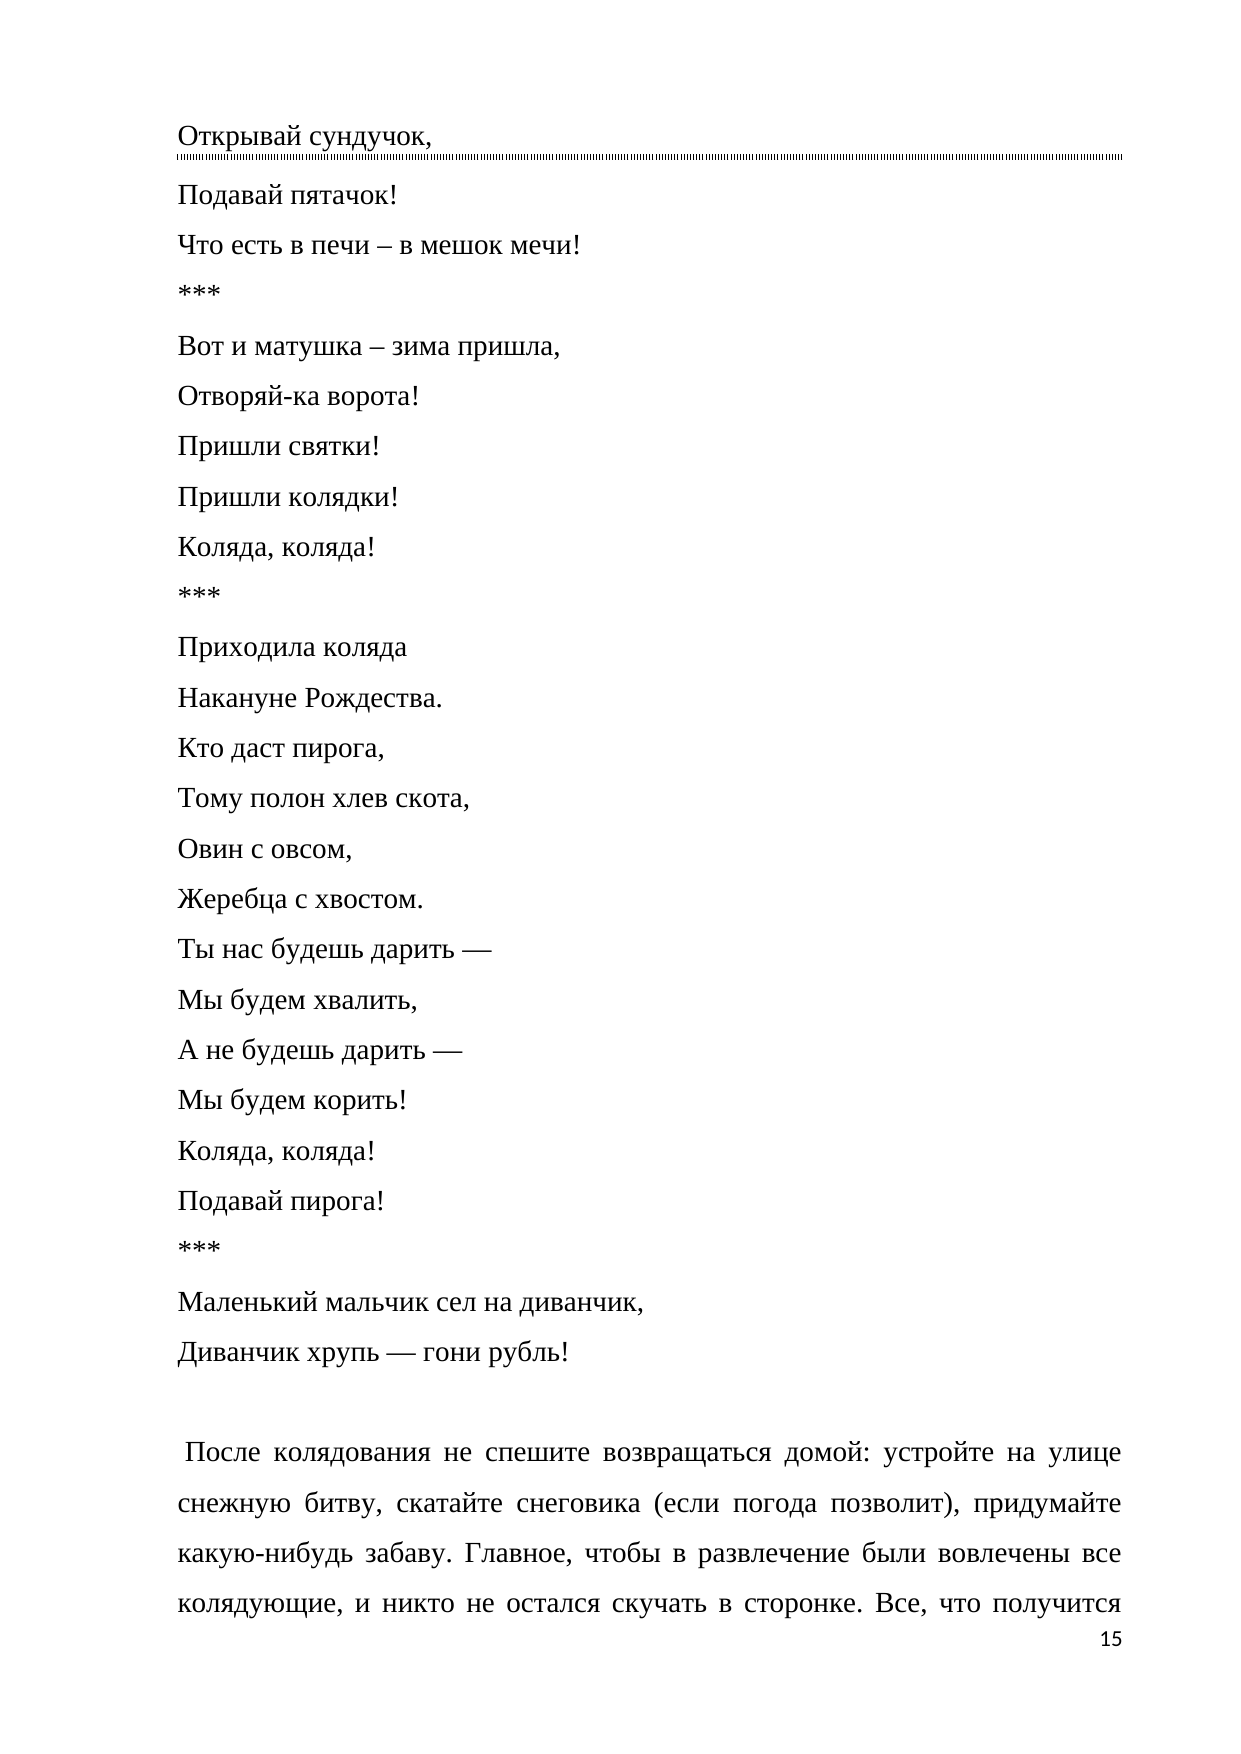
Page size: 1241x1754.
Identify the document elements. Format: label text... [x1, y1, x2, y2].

text Подавай пятачок! [177, 177, 1122, 210]
text Коляда, коляда! [177, 529, 1122, 562]
text Овин с овсом, [177, 831, 1122, 864]
text Диванчик хрупь — гони рубль! [177, 1334, 1122, 1367]
text *** Маленький мальчик сел на диванчик, [177, 1233, 1122, 1317]
text Ты нас будешь дарить — [177, 931, 1122, 965]
text Пришли святки! [177, 428, 1122, 462]
text *** Вот и матушка – зима пришла, [177, 277, 1122, 361]
text *** Приходила коляда [177, 579, 1122, 663]
text Открывай сундучок, [177, 118, 1122, 160]
text А не будешь дарить — [177, 1032, 1122, 1066]
text Коляда, коляда! [177, 1133, 1122, 1166]
text Пришли колядки! [177, 479, 1122, 512]
text Накануне Рождества. [177, 680, 1122, 713]
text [177, 1384, 1122, 1619]
text Что есть в печи – в мешок мечи! [177, 227, 1122, 261]
text Мы будем корить! [177, 1082, 1122, 1116]
text Подавай пирога! [177, 1183, 1122, 1217]
text Жеребца с хвостом. [177, 881, 1122, 915]
text Кто даст пирога, [177, 730, 1122, 764]
text Мы будем хвалить, [177, 982, 1122, 1015]
text Отворяй-ка ворота! [177, 378, 1122, 412]
text Тому полон хлев скота, [177, 781, 1122, 814]
